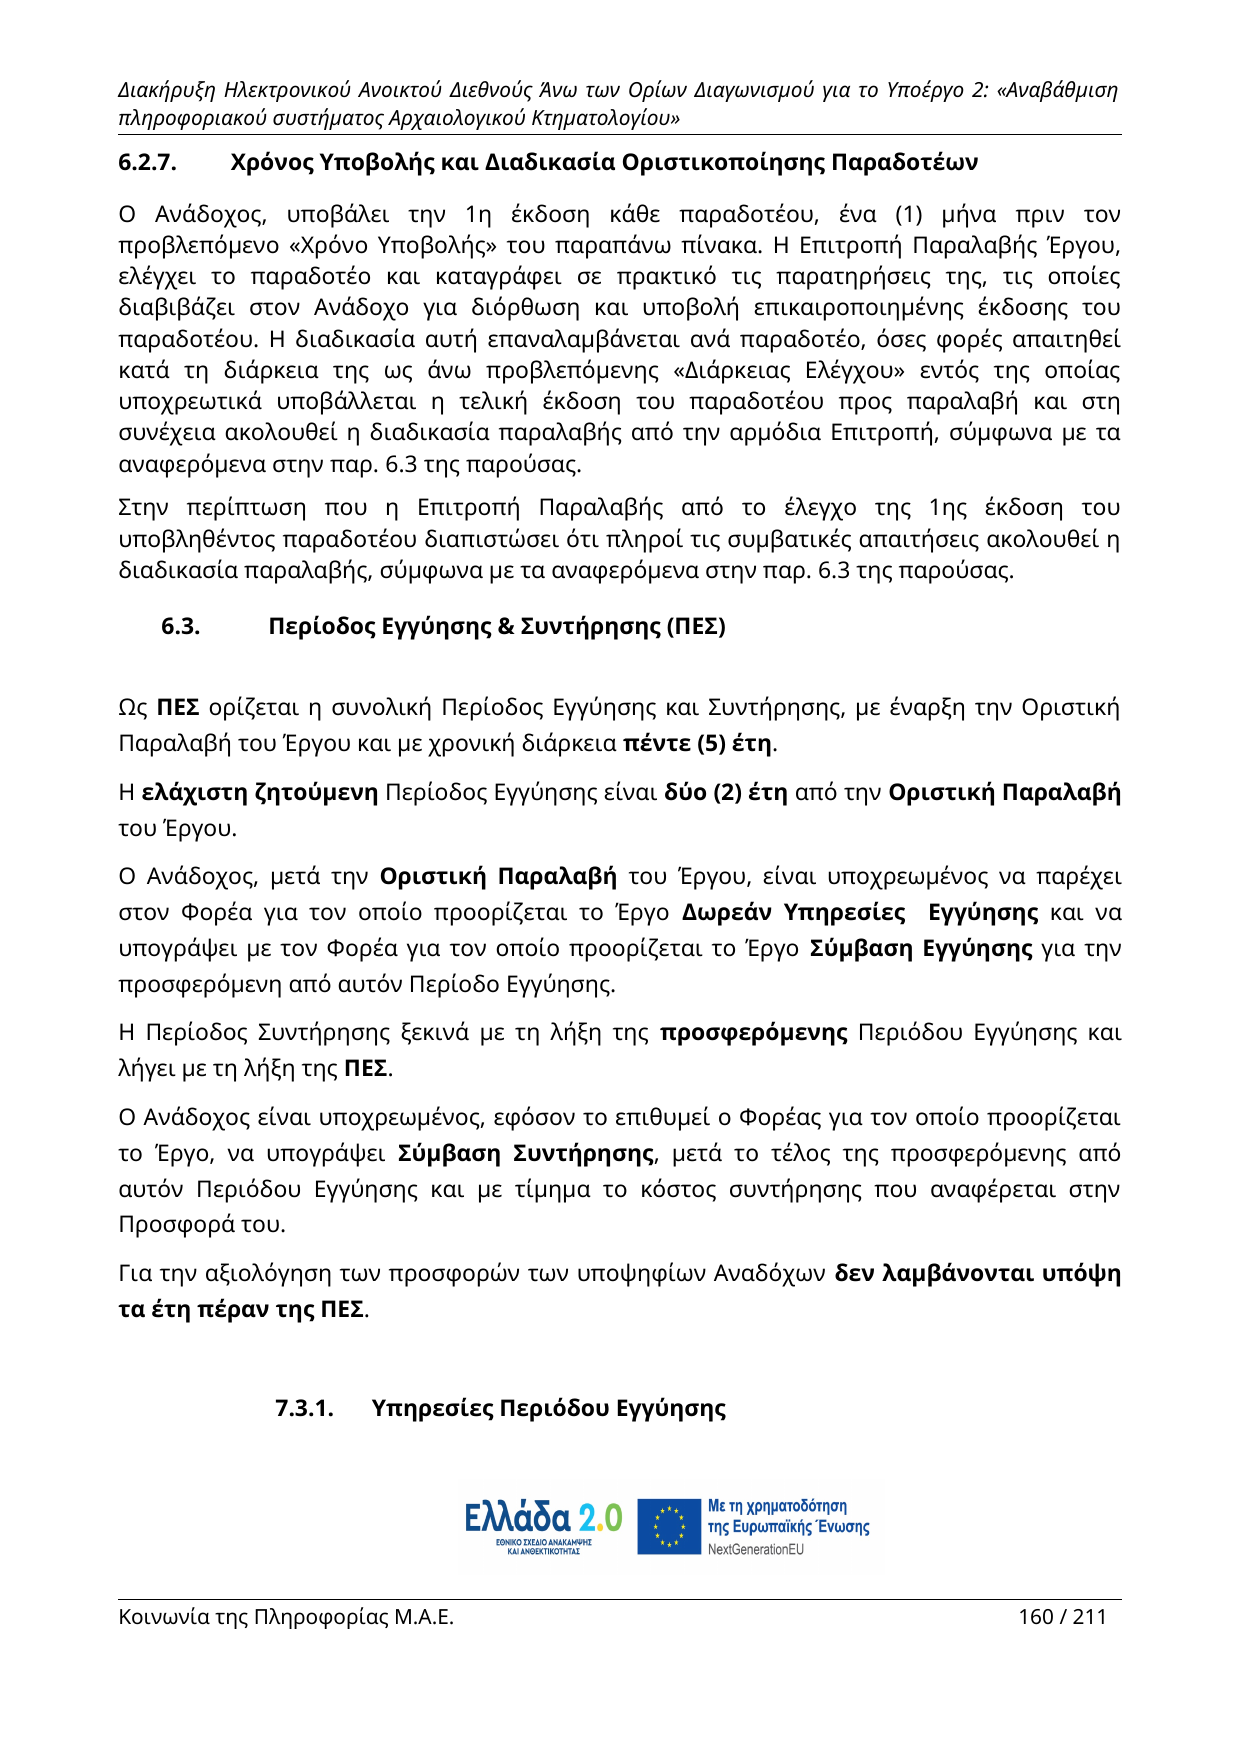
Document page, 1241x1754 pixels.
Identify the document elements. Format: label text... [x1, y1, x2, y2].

text Η ελάχιστη ζητούμενη Περίοδος Εγγύησης είναι δύο (2) έτη από την Οριστική Παραλαβή του Έργου. [118, 776, 1122, 843]
text Για την αξιολόγηση των προσφορών των υποψηφίων Αναδόχων δεν λαμβάνονται υπόψη τα έτη πέραν της ΠΕΣ. [118, 1257, 1122, 1324]
text Ο Ανάδοχος, μετά την Οριστική Παραλαβή του Έργου, είναι υποχρεωμένος να παρέχει στον Φορέα για τον οποίο προορίζεται το Έργο Δωρεάν Υπηρεσίες Εγγύησης και να υπογράψει με τον Φορέα για τον οποίο προορίζεται το Έργο Σύμβαση Εγγύησης για την προσφερόμενη από αυτόν Περίοδο Εγγύησης. [118, 860, 1122, 999]
subtitle Περίοδος Εγγύησης & Συντήρησης (ΠΕΣ) [161, 610, 1122, 641]
text Στην περίπτωση που η Επιτροπή Παραλαβής από το έλεγχο της 1ης έκδοση του υποβληθέντος παραδοτέου διαπιστώσει ότι πληροί τις συμβατικές απαιτήσεις ακολουθεί η διαδικασία παραλαβής, σύμφωνα με τα αναφερόμενα στην παρ. ‎‎‎6.3 της παρούσας. [118, 491, 1122, 585]
text Ο Ανάδοχος είναι υποχρεωμένος, εφόσον το επιθυμεί ο Φορέας για τον οποίο προορίζεται το Έργο, να υπογράψει Σύμβαση Συντήρησης, μετά το τέλος της προσφερόμενης από αυτόν Περιόδου Εγγύησης και με τίμημα το κόστος συντήρησης που αναφέρεται στην Προσφορά του. [118, 1101, 1122, 1240]
text Ως ΠΕΣ ορίζεται η συνολική Περίοδος Εγγύησης και Συντήρησης, με έναρξη την Οριστική Παραλαβή του Έργου και με χρονική διάρκεια πέντε (5) έτη. [118, 691, 1122, 758]
text Η Περίοδος Συντήρησης ξεκινά με τη λήξη της προσφερόμενης Περιόδου Εγγύησης και λήγει με τη λήξη της ΠΕΣ. [118, 1016, 1122, 1083]
subtitle Χρόνος Υποβολής και Διαδικασία Οριστικοποίησης Παραδοτέων [118, 147, 1122, 177]
subtitle Υπηρεσίες Περιόδου Εγγύησης [334, 1393, 1122, 1422]
text Ο Ανάδοχος, υποβάλει την 1η έκδοση κάθε παραδοτέου, ένα (1) μήνα πριν τον προβλεπόμενο «Χρόνο Υποβολής» του παραπάνω πίνακα. Η Επιτροπή Παραλαβής Έργου, ελέγχει το παραδοτέο και καταγράφει σε πρακτικό τις παρατηρήσεις της, τις οποίες διαβιβάζει στον Ανάδοχο για διόρθωση και υποβολή επικαιροποιημένης έκδοσης του παραδοτέου. Η διαδικασία αυτή επαναλαμβάνεται ανά παραδοτέο, όσες φορές απαιτηθεί κατά τη διάρκεια της ως άνω προβλεπόμενης «Διάρκειας Ελέγχου» εντός της οποίας υποχρεωτικά υποβάλλεται η τελική έκδοση του παραδοτέου προς παραλαβή και στη συνέχεια ακολουθεί η διαδικασία παραλαβής από την αρμόδια Επιτροπή, σύμφωνα με τα αναφερόμενα στην παρ. ‎‎6.3 της παρούσας. [118, 197, 1122, 479]
picture [457, 1479, 885, 1575]
